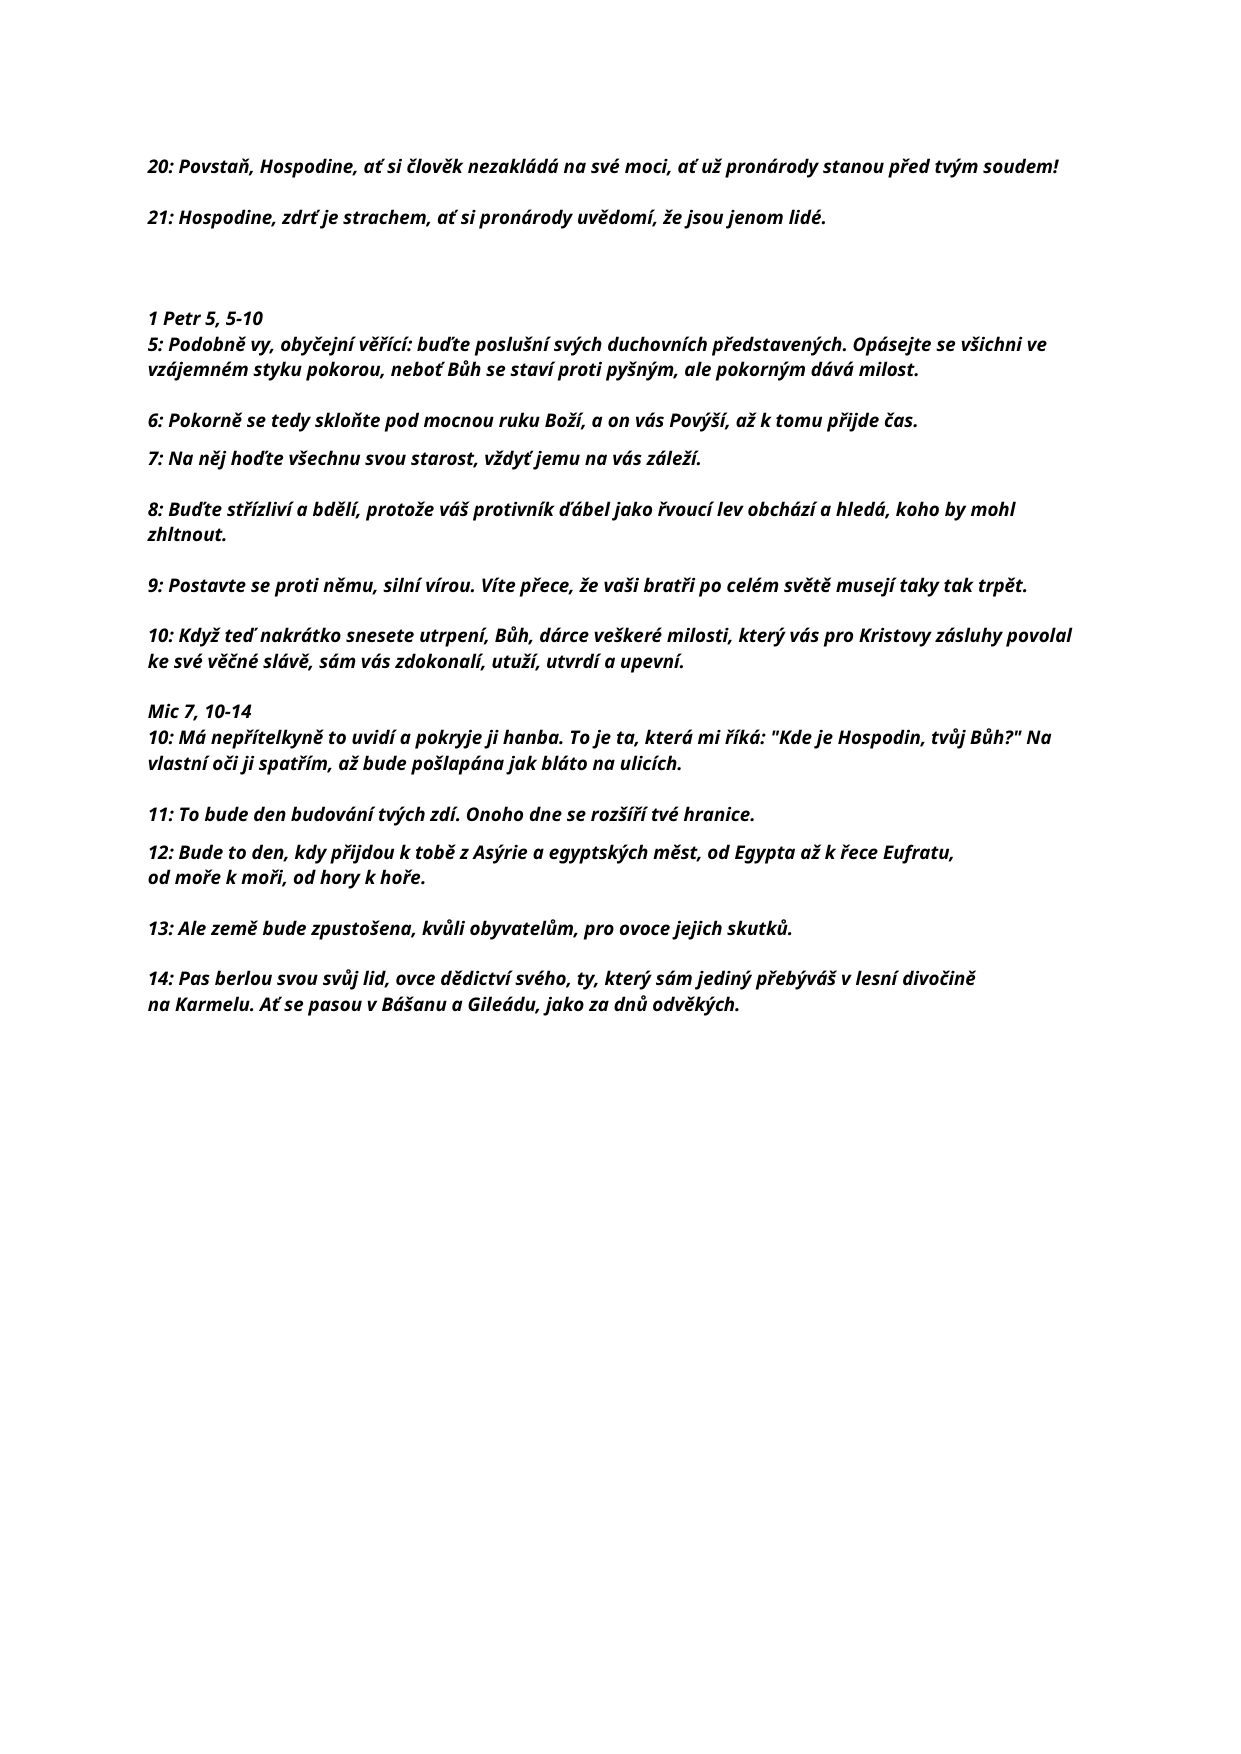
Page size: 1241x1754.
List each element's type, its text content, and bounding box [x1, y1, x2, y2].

text 11: To bude den budování tvých zdí. Onoho dne se rozšíří tvé hranice. [148, 801, 1092, 826]
text 10: Má nepřítelkyně to uvidí a pokryje ji hanba. To je ta, která mi říká: "Kde je Hospodin, tvůj Bůh?" Na vlastní oči ji spatřím, až bude pošlapána jak bláto na ulicích. [148, 724, 1092, 775]
text 1 Petr 5, 5-10 [148, 306, 1092, 331]
text 13: Ale země bude zpustošena, kvůli obyvatelům, pro ovoce jejich skutků. [148, 915, 1092, 941]
text Mic 7, 10-14 [148, 699, 1092, 724]
text 9: Postavte se proti němu, silní vírou. Víte přece, že vaši bratři po celém světě musejí taky tak trpět. [148, 572, 1092, 598]
text 7: Na něj hoďte všechnu svou starost, vždyť jemu na vás záleží. [148, 446, 1092, 471]
text 8: Buďte střízliví a bdělí, protože váš protivník ďábel jako řvoucí lev obchází a hledá, koho by mohl zhltnout. [148, 496, 1092, 547]
text 20: Povstaň, Hospodine, ať si člověk nezakládá na své moci, ať už pronárody stanou před tvým soudem! [148, 153, 1092, 179]
text 21: Hospodine, zdrť je strachem, ať si pronárody uvědomí, že jsou jenom lidé. [148, 204, 1092, 229]
text 14: Pas berlou svou svůj lid, ovce dědictví svého, ty, který sám jediný přebýváš v lesní divočině na Karmelu. Ať se pasou v Bášanu a Gileádu, jako za dnů odvěkých. [148, 966, 1092, 1017]
text 10: Když teď nakrátko snesete utrpení, Bůh, dárce veškeré milosti, který vás pro Kristovy zásluhy povolal ke své věčné slávě, sám vás zdokonalí, utuží, utvrdí a upevní. [148, 623, 1092, 674]
text 12: Bude to den, kdy přijdou k tobě z Asýrie a egyptských měst, od Egypta až k řece Eufratu, od moře k moři, od hory k hoře. [148, 839, 1092, 890]
text 5: Podobně vy, obyčejní věřící: buďte poslušní svých duchovních představených. Opásejte se všichni ve vzájemném styku pokorou, neboť Bůh se staví proti pyšným, ale pokorným dává milost. [148, 331, 1092, 382]
text 6: Pokorně se tedy skloňte pod mocnou ruku Boží, a on vás Povýší, až k tomu přijde čas. [148, 408, 1092, 433]
